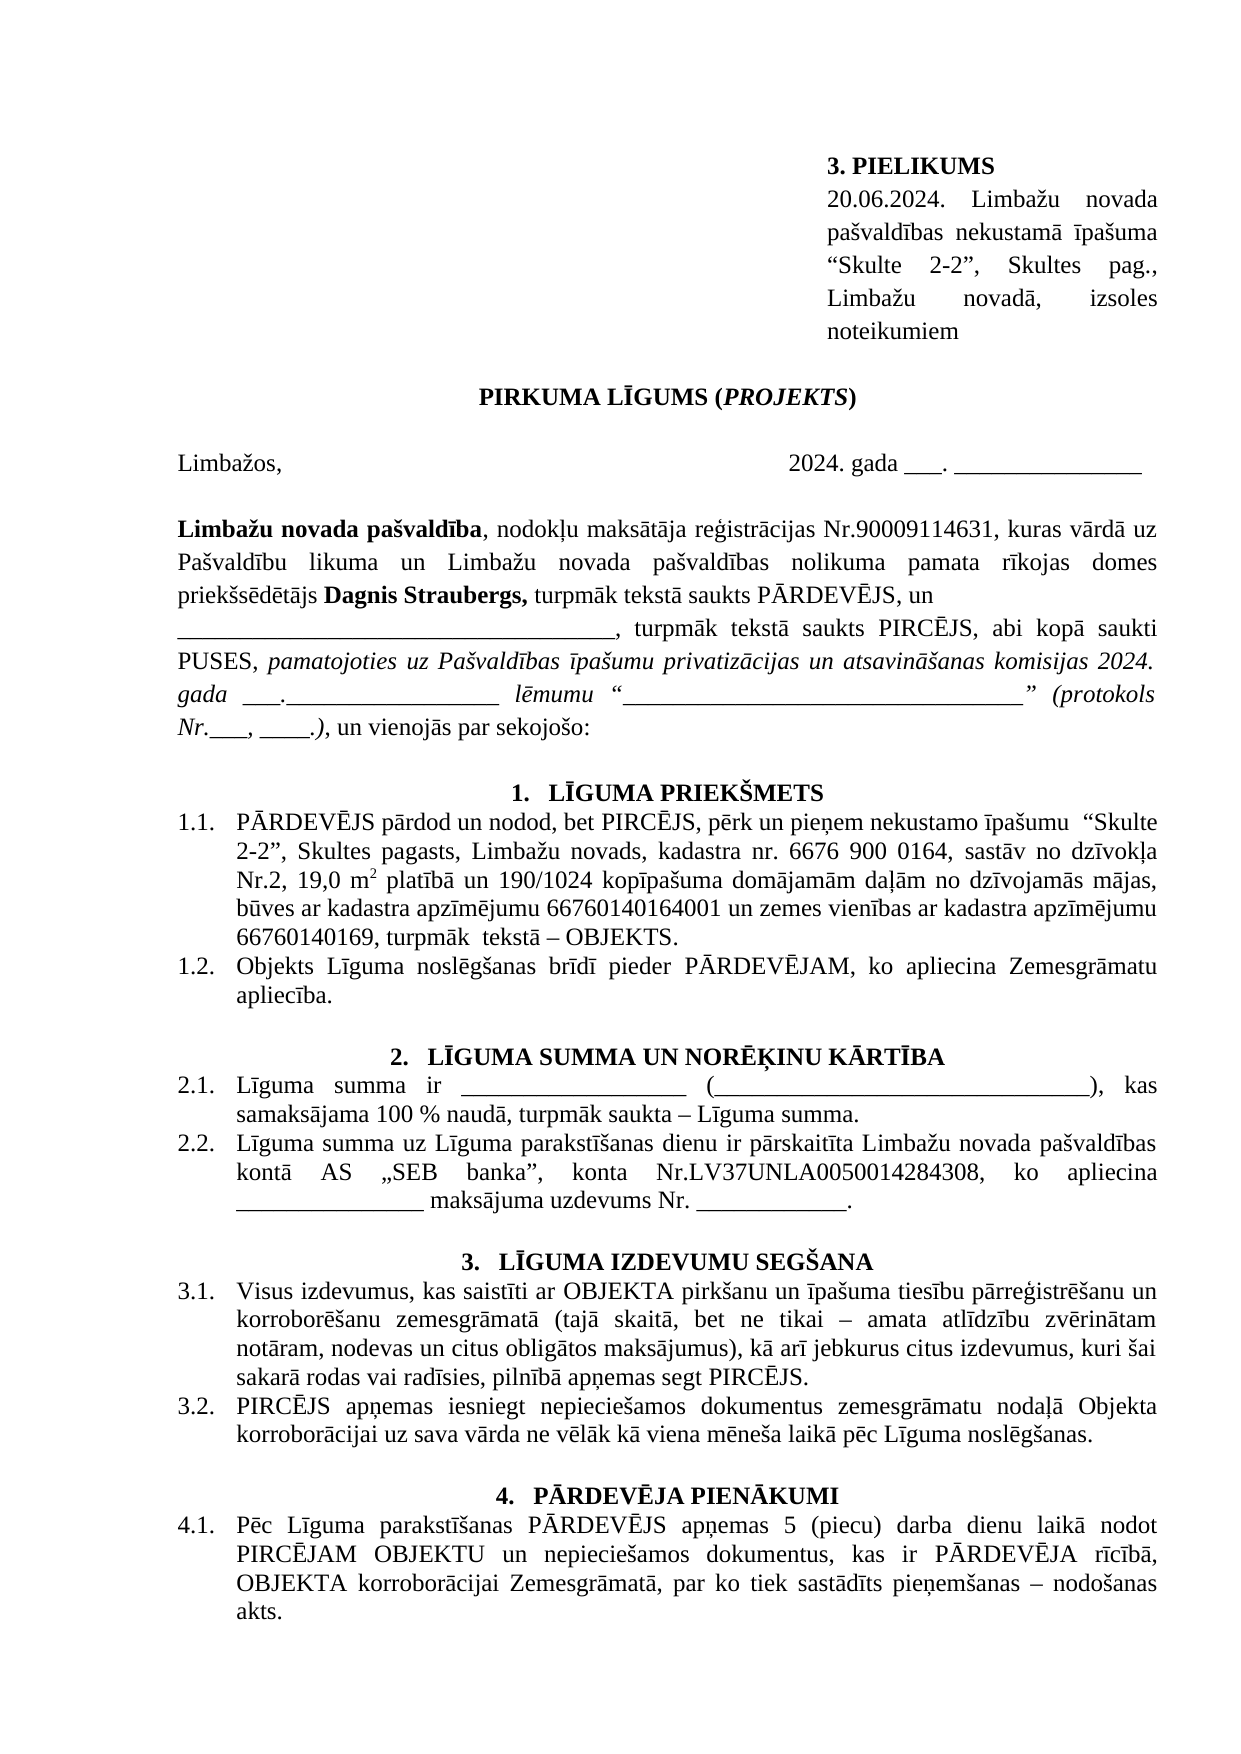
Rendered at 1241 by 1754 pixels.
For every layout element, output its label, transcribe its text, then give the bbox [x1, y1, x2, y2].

list Pārdevēja pienākumi [177, 1481, 1158, 1510]
text 3. pielikums [827, 151, 1158, 180]
list Pārdevējs pārdod un nodod, bet Pircējs, pērk un pieņem nekustamo īpašumu “Skulte 2-2”, Skultes pagasts, Limbažu novads, kadastra nr. 6676 900 0164, sastāv no dzīvokļa Nr.2, 19,0 m2 platībā un 190/1024 kopīpašuma domājamām daļām no dzīvojamās mājas, būves ar kadastra apzīmējumu 66760140164001 un zemes vienības ar kadastra apzīmējumu 66760140169, turpmāk tekstā – Objekts. [177, 807, 1158, 951]
list Pēc Līguma parakstīšanas Pārdevējs apņemas 5 (piecu) darba dienu laikā nodot Pircējam Objektu un nepieciešamos dokumentus, kas ir Pārdevēja rīcībā, Objekta korroborācijai Zemesgrāmatā, par ko tiek sastādīts pieņemšanas – nodošanas akts. [177, 1510, 1158, 1625]
text Limbažu novada pašvaldība, nodokļu maksātāja reģistrācijas Nr.90009114631, kuras vārdā uz Pašvaldību likuma un Limbažu novada pašvaldības nolikuma pamata rīkojas domes priekšsēdētājs Dagnis Straubergs, turpmāk tekstā saukts Pārdevējs, un [177, 514, 1158, 609]
list Objekts Līguma noslēgšanas brīdī pieder Pārdevējam, ko apliecina Zemesgrāmatu apliecība. [177, 951, 1158, 1008]
list Līguma summa un norēķinu kārtība [177, 1042, 1158, 1070]
list līguma priekšmets [177, 778, 1158, 807]
list Līguma Izdevumu segšana [177, 1247, 1158, 1276]
text Limbažos, 2024. gada ___. _______________ [177, 448, 1158, 477]
text 20.06.2024. Limbažu novada pašvaldības nekustamā īpašuma “Skulte 2-2”, Skultes pag., Limbažu novadā, izsoles noteikumiem [827, 184, 1158, 345]
list Līguma summa ir __________________ (______________________________), kas samaksājama 100 % naudā, turpmāk saukta – Līguma summa. [177, 1070, 1158, 1128]
list Līguma summa uz Līguma parakstīšanas dienu ir pārskaitīta Limbažu novada pašvaldības kontā AS „SEB banka”, konta Nr.LV37UNLA0050014284308, ko apliecina _______________ maksājuma uzdevums Nr. ____________. [177, 1128, 1158, 1214]
list Pircējs apņemas iesniegt nepieciešamos dokumentus zemesgrāmatu nodaļā Objekta korroborācijai uz sava vārda ne vēlāk kā viena mēneša laikā pēc Līguma noslēgšanas. [177, 1391, 1158, 1448]
text Pirkuma līgums (projekts) [177, 382, 1158, 411]
list Visus izdevumus, kas saistīti ar Objekta pirkšanu un īpašuma tiesību pārreģistrēšanu un korroborēšanu zemesgrāmatā (tajā skaitā, bet ne tikai – amata atlīdzību zvērinātam notāram, nodevas un citus obligātos maksājumus), kā arī jebkurus citus izdevumus, kuri šai sakarā rodas vai radīsies, pilnībā apņemas segt Pircējs. [177, 1276, 1158, 1391]
text ___________________________________, turpmāk tekstā saukts Pircējs, abi kopā saukti PUSES, pamatojoties uz Pašvaldības īpašumu privatizācijas un atsavināšanas komisijas 2024. gada ___._________________ lēmumu “________________________________” (protokols Nr.___, ____.), un vienojās par sekojošo: [177, 613, 1158, 741]
